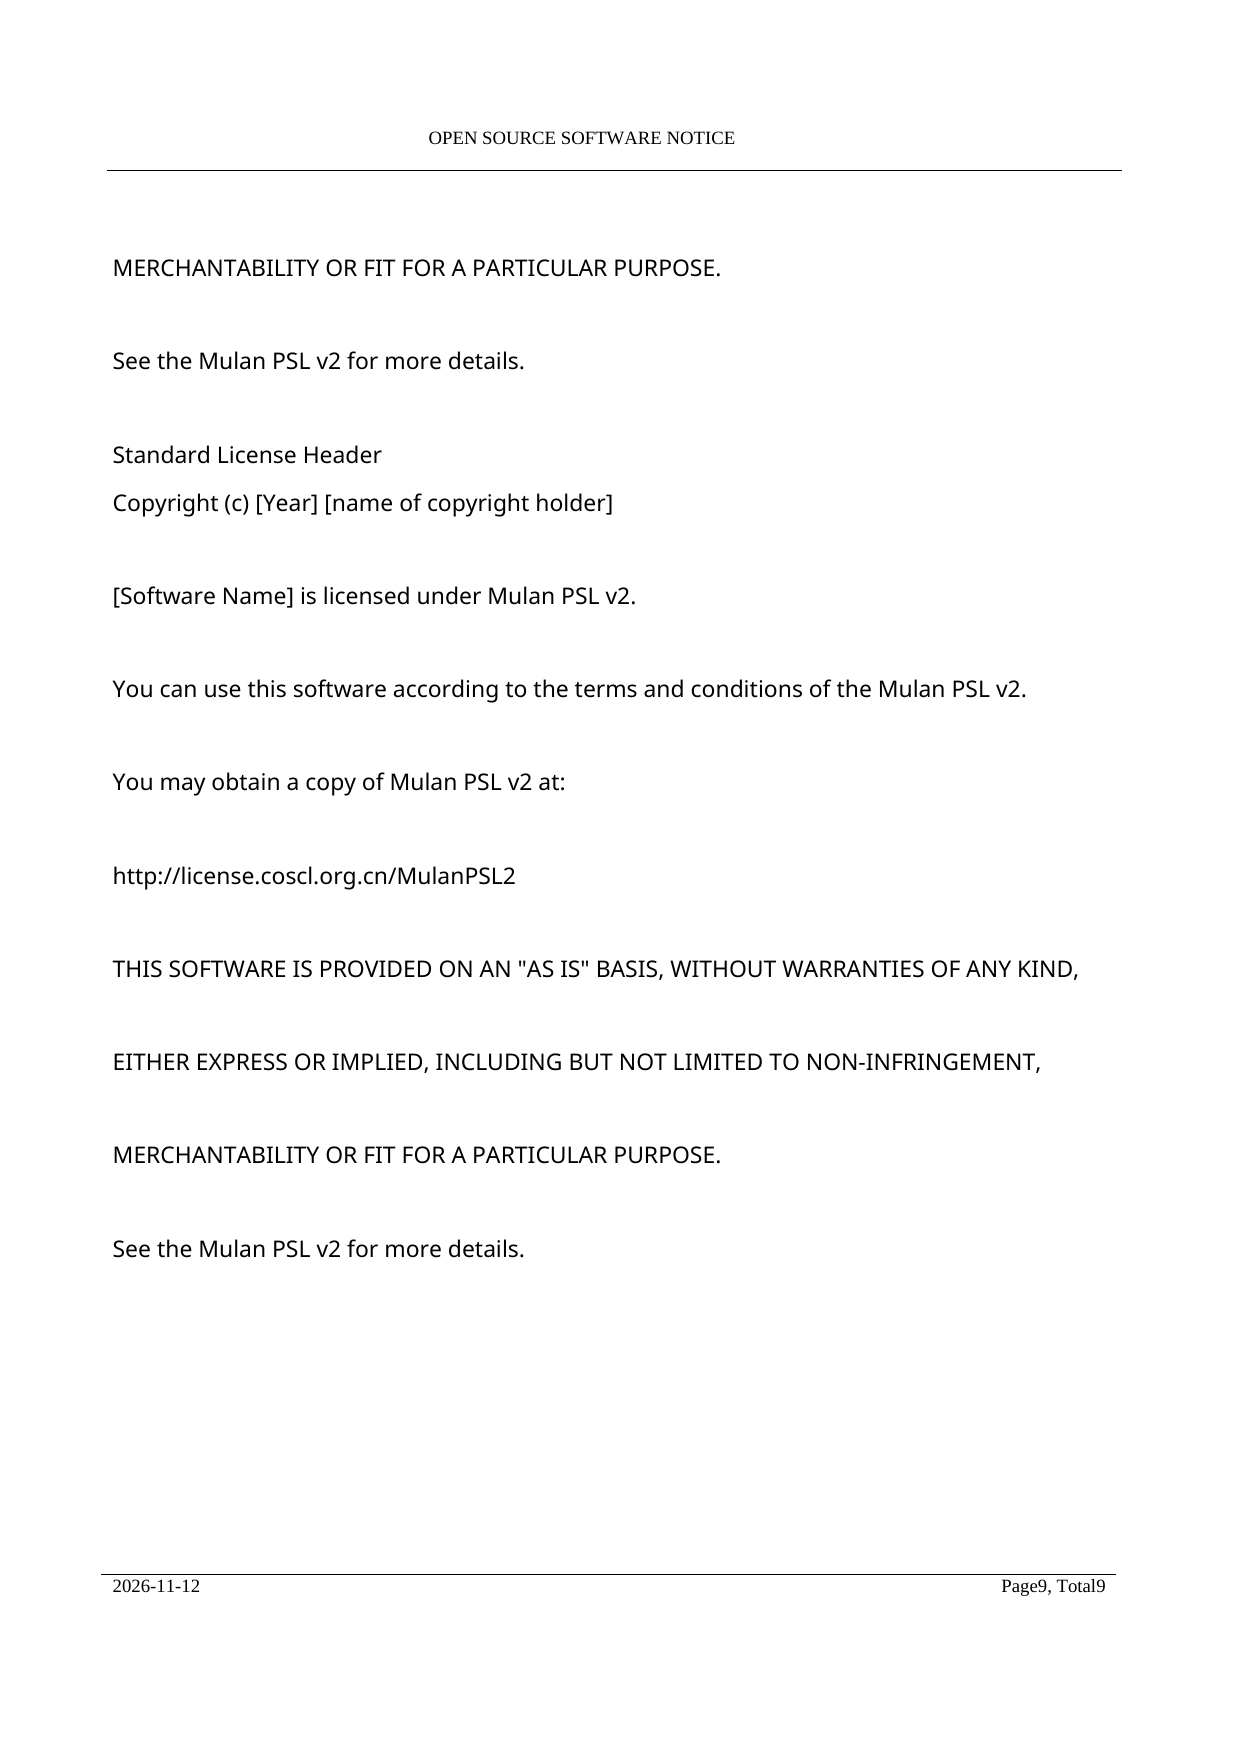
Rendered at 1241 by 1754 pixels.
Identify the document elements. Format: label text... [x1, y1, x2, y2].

text EITHER EXPRESS OR IMPLIED, INCLUDING BUT NOT LIMITED TO NON-INFRINGEMENT, [112, 1045, 1128, 1078]
text Copyright (c) [Year] [name of copyright holder] [112, 486, 1128, 518]
text Standard License Header [112, 438, 1128, 470]
text You can use this software according to the terms and conditions of the Mulan PSL v2. [112, 672, 1128, 705]
text http://license.coscl.org.cn/MulanPSL2 [112, 859, 1128, 891]
text MERCHANTABILITY OR FIT FOR A PARTICULAR PURPOSE. [112, 1139, 1128, 1171]
text MERCHANTABILITY OR FIT FOR A PARTICULAR PURPOSE. [112, 251, 1128, 284]
text You may obtain a copy of Mulan PSL v2 at: [112, 766, 1128, 798]
text [Software Name] is licensed under Mulan PSL v2. [112, 579, 1128, 612]
text THIS SOFTWARE IS PROVIDED ON AN "AS IS" BASIS, WITHOUT WARRANTIES OF ANY KIND, [112, 952, 1128, 985]
text See the Mulan PSL v2 for more details. [112, 345, 1128, 377]
text See the Mulan PSL v2 for more details. [112, 1232, 1128, 1264]
